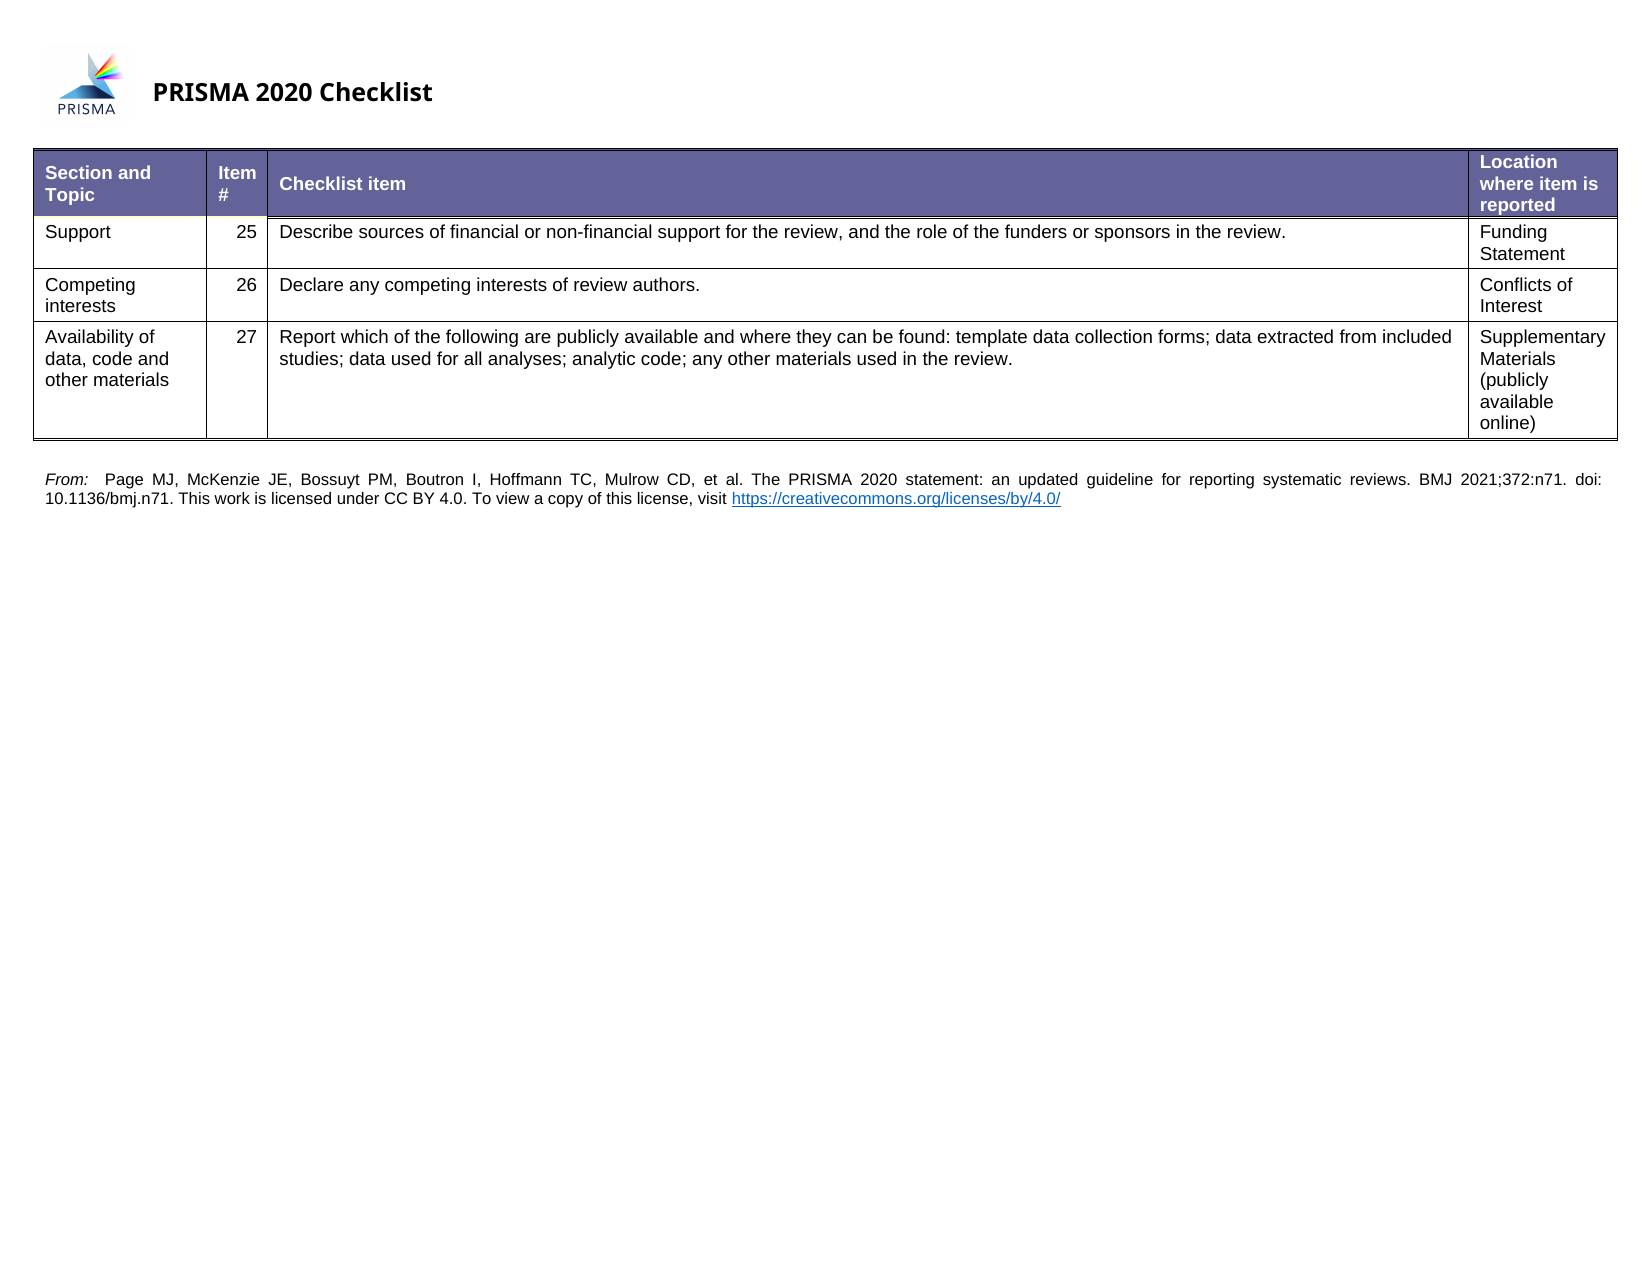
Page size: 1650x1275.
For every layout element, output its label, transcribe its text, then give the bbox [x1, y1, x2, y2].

table_cell Funding Statement [1469, 219, 1617, 268]
table_header Location where item is reported [1469, 151, 1617, 216]
table_cell Describe sources of financial or non-financial support for the review, and the role of the funders or sponsors in the review. [268, 219, 1468, 268]
text From: Page MJ, McKenzie JE, Bossuyt PM, Boutron I, Hoffmann TC, Mulrow CD, et al. The PRISMA 2020 statement: an updated guideline for reporting systematic reviews. BMJ 2021;372:n71. doi: 10.1136/bmj.n71. This work is licensed under CC BY 4.0. To view a copy of this license, visit https://creativecommons.org/licenses/by/4.0/ [45, 470, 1605, 508]
table_header Checklist item [268, 151, 1468, 216]
table_header Item # [207, 151, 267, 216]
table_cell Supplementary Materials (publicly available online) [1469, 322, 1617, 438]
table_cell Conflicts of Interest [1469, 269, 1617, 321]
table_cell Declare any competing interests of review authors. [268, 269, 1468, 321]
table_cell 27 [207, 322, 267, 438]
table_cell Support [34, 218, 206, 268]
picture [45, 44, 131, 126]
table_cell 25 [207, 218, 267, 268]
table_cell 26 [207, 269, 267, 321]
table_cell Availability of data, code and other materials [34, 322, 206, 438]
table_header Section and Topic [34, 151, 206, 216]
table_cell Competing interests [34, 269, 206, 321]
table_cell Report which of the following are publicly available and where they can be found: template data collection forms; data extracted from included studies; data used for all analyses; analytic code; any other materials used in the review. [268, 322, 1468, 438]
